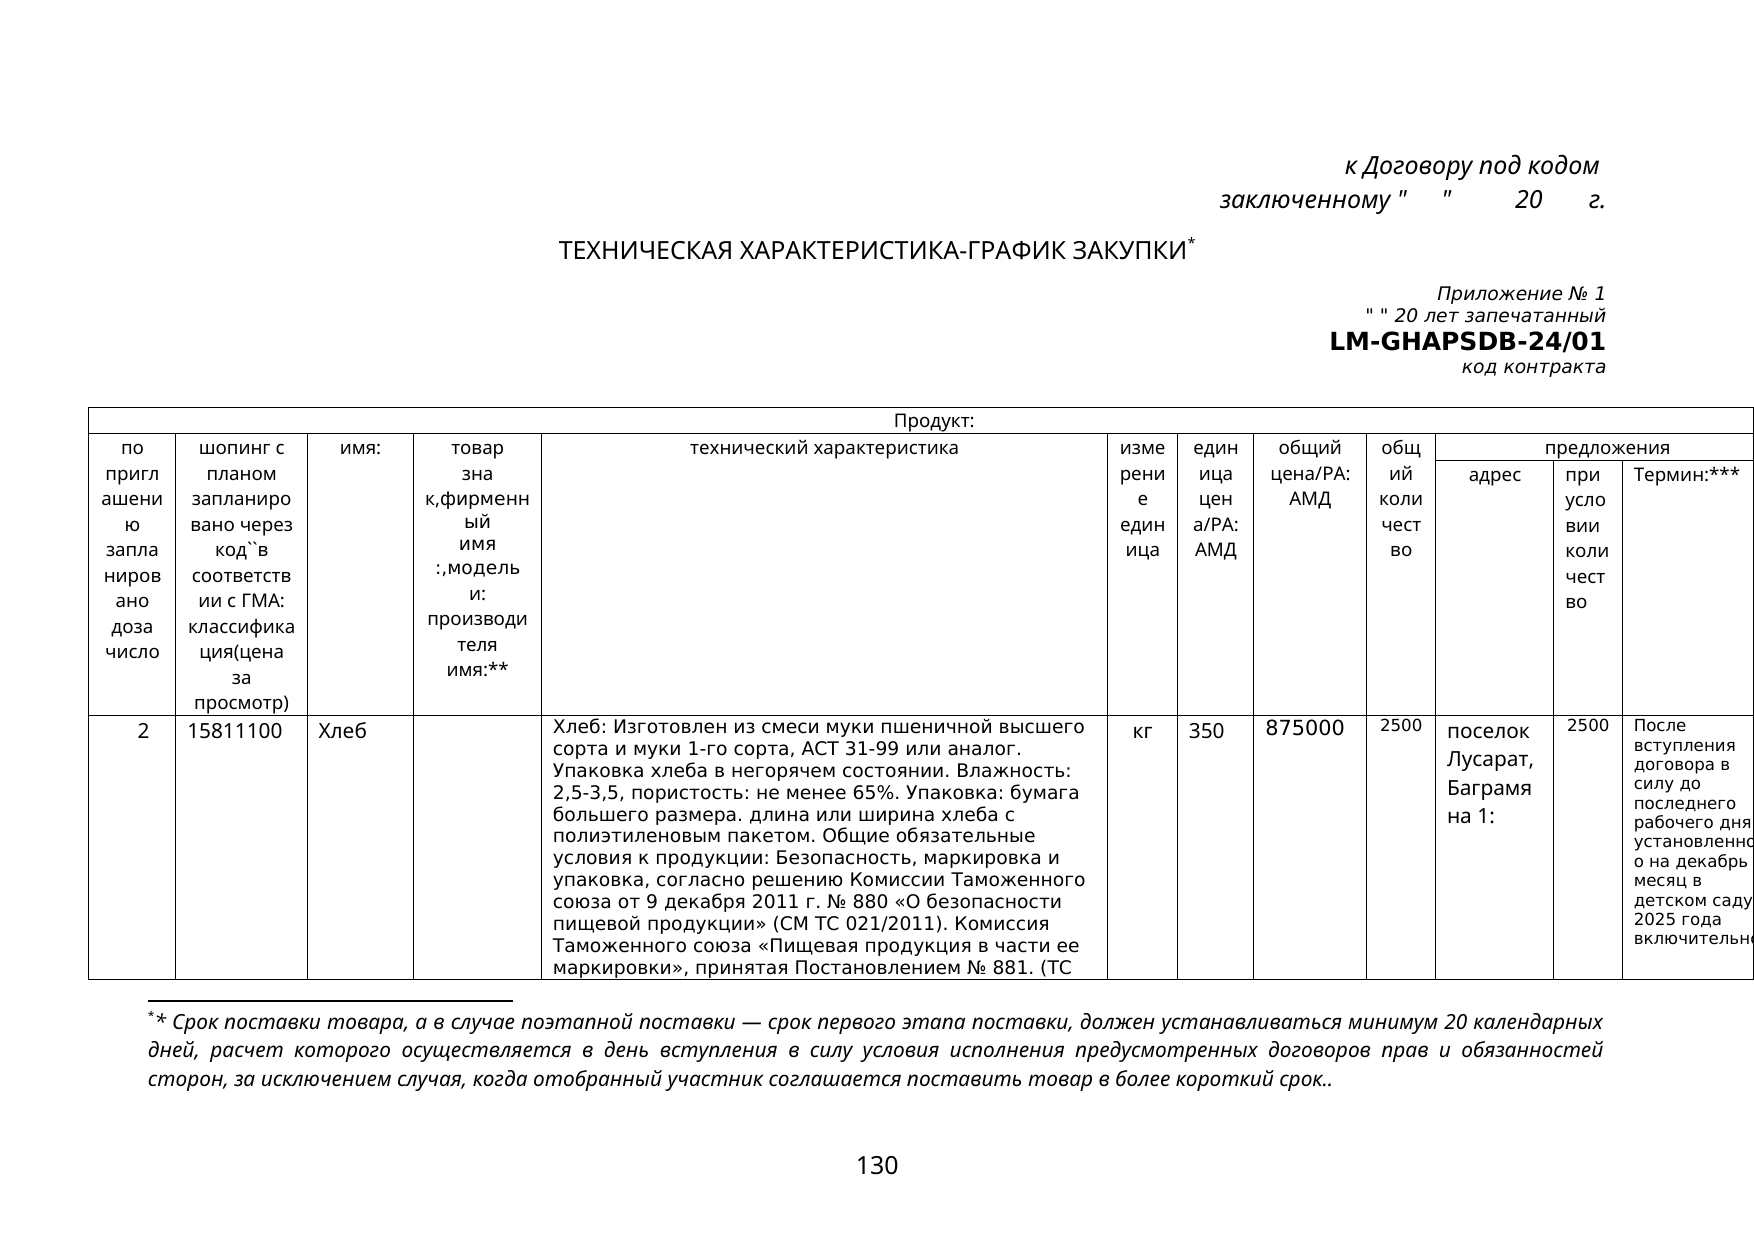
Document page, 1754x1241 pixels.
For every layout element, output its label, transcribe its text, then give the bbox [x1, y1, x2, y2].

table_cell шопинг с планом запланировано через код``в соответствии с ГМА: классификация(цена за просмотр) [176, 434, 307, 715]
table_cell 2500 [1554, 716, 1622, 979]
table_cell при условии количество [1554, 461, 1622, 715]
text LM-GHAPSDB-24/01 [133, 327, 1606, 356]
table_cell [542, 716, 1107, 979]
table_cell измерение единица [1108, 434, 1177, 715]
text Приложение № 1 [148, 283, 1606, 305]
table_cell [414, 716, 541, 979]
table_cell Хлеб [308, 716, 413, 979]
table_cell Термин:*** [1623, 461, 1753, 715]
text код контракта [148, 356, 1606, 378]
table_cell 350 [1178, 716, 1253, 979]
table_cell общий цена/РА: АМД [1254, 434, 1366, 715]
table_cell по приглашению запланировано доза число [89, 434, 175, 715]
table_cell 15811100 [176, 716, 307, 979]
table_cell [1623, 716, 1753, 979]
table_cell товар знак,фирменный имя:,модель и: производителя имя:** [414, 434, 541, 715]
text " " 20 лет запечатанный [148, 305, 1606, 327]
table_cell технический характеристика [542, 434, 1107, 715]
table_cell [1436, 716, 1553, 979]
table_cell адрес [1436, 461, 1553, 715]
table_cell имя: [308, 434, 413, 715]
table_cell общий количество [1367, 434, 1435, 715]
table_header Продукт: [89, 408, 1753, 433]
table_cell предложения [1436, 434, 1753, 460]
table_cell единица цена/РА: АМД [1178, 434, 1253, 715]
text к Договору под кодом заключенному " " 20 г. [148, 148, 1606, 216]
text ТЕХНИЧЕСКАЯ ХАРАКТЕРИСТИКА-ГРАФИК ЗАКУПКИ* [148, 232, 1606, 267]
table_cell 875000 [1254, 716, 1366, 979]
table_cell 2500 [1367, 716, 1435, 979]
table_cell кг [1108, 716, 1177, 979]
table_cell 2 [89, 716, 175, 979]
